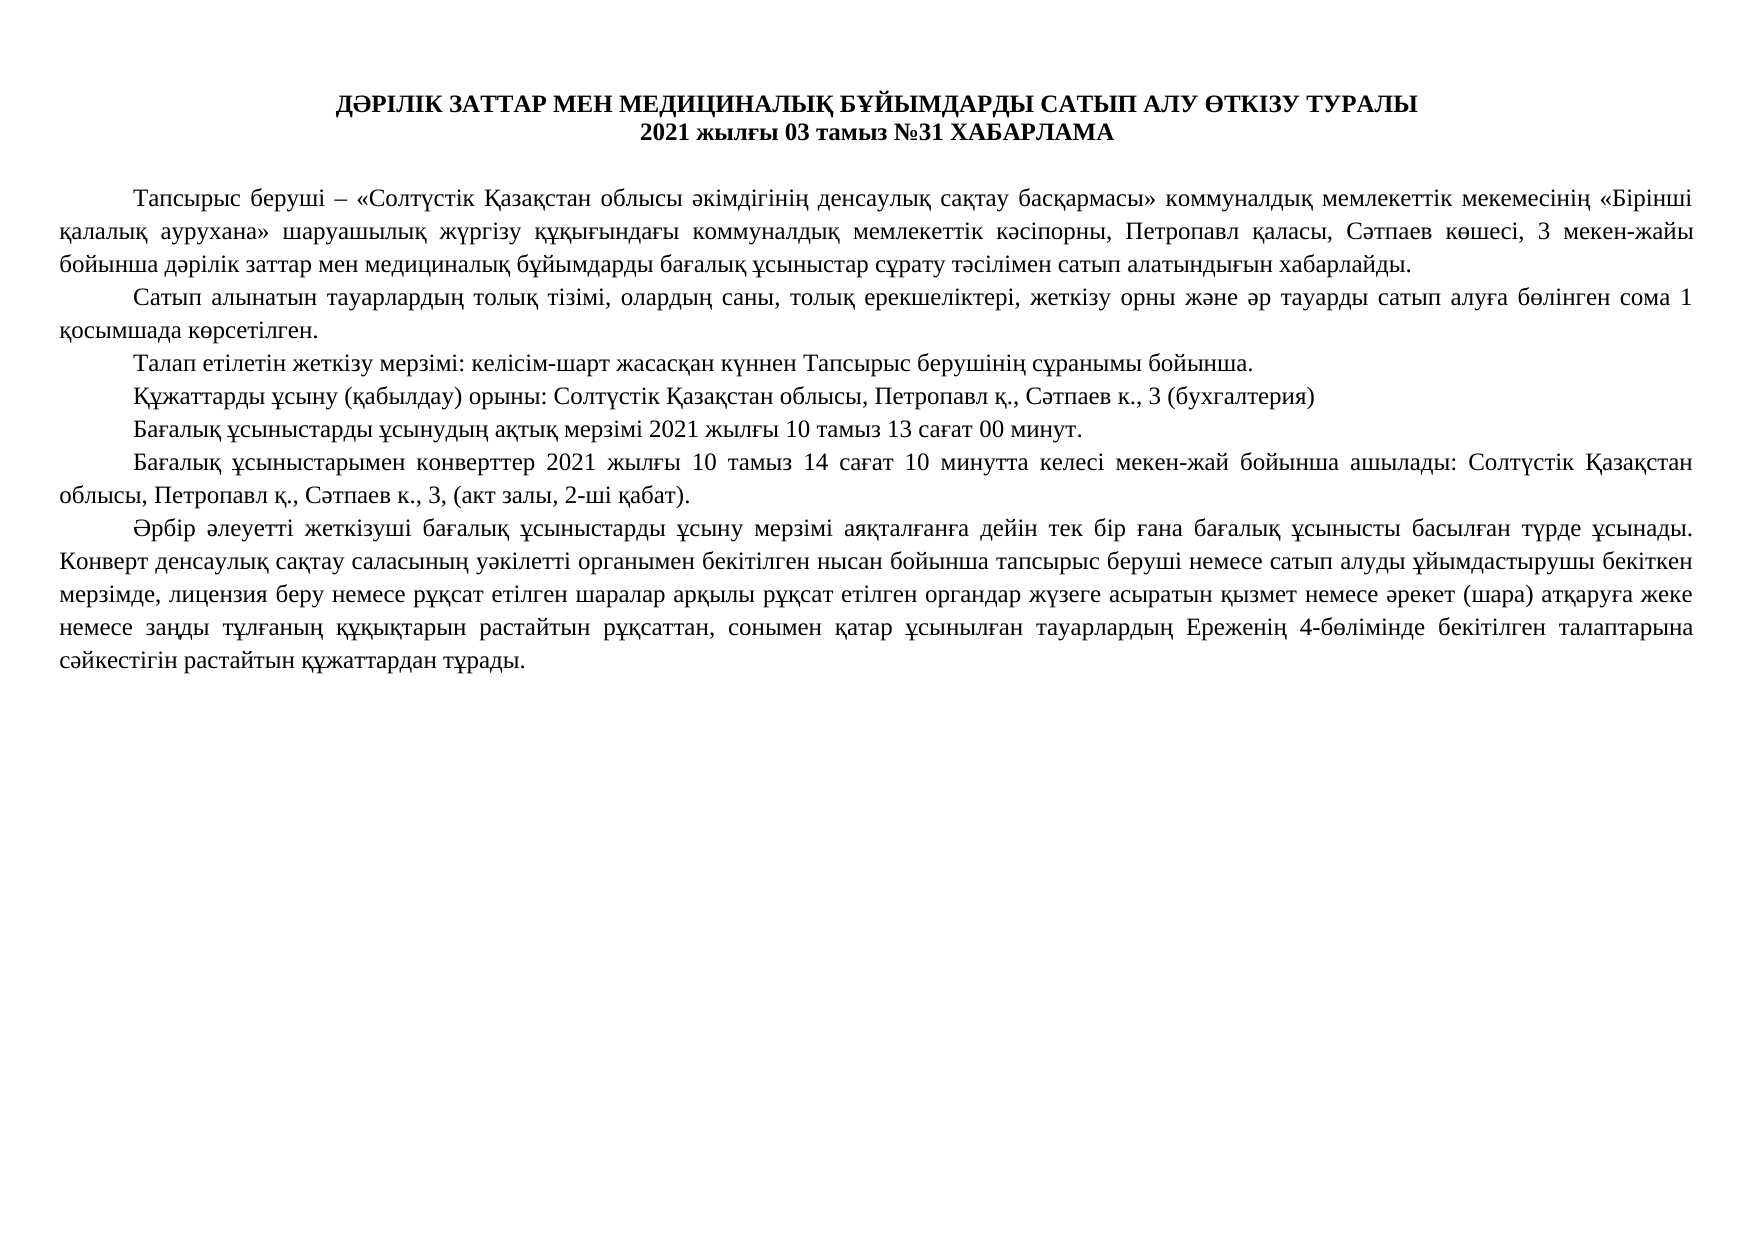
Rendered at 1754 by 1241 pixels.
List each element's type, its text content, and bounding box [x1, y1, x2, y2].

text ДӘРІЛІК ЗАТТАР МЕН МЕДИЦИНАЛЫҚ БҰЙЫМДАРДЫ САТЫП АЛУ ӨТКІЗУ ТУРАЛЫ [59, 89, 1695, 117]
text Құжаттарды ұсыну (қабылдау) орыны: Солтүстік Қазақстан облысы, Петропавл қ., Сәтпаев к., 3 (бухгалтерия) [59, 381, 1695, 410]
text Тапсырыс беруші – «Солтүстік Қазақстан облысы әкімдігінің денсаулық сақтау басқармасы» коммуналдық мемлекеттік мекемесінің «Бірінші қалалық аурухана» шаруашылық жүргізу құқығындағы коммуналдық мемлекеттік кәсіпорны, Петропавл қаласы, Сәтпаев көшесі, 3 мекен-жайы бойынша дәрілік заттар мен медициналық бұйымдарды бағалық ұсыныстар сұрату тәсілімен сатып алатындығын хабарлайды. [59, 183, 1695, 278]
text Сатып алынатын тауарлардың толық тізімі, олардың саны, толық ерекшеліктері, жеткізу орны және әр тауарды сатып алуға бөлінген сома 1 қосымшада көрсетілген. [59, 282, 1695, 344]
text Бағалық ұсыныстарымен конверттер 2021 жылғы 10 тамыз 14 сағат 10 минутта келесі мекен-жай бойынша ашылады: Солтүстік Қазақстан облысы, Петропавл қ., Сәтпаев к., 3, (акт залы, 2-ші қабат). [59, 447, 1695, 509]
text Әрбір әлеуетті жеткізуші бағалық ұсыныстарды ұсыну мерзімі аяқталғанға дейін тек бір ғана бағалық ұсынысты басылған түрде ұсынады. Конверт денсаулық сақтау саласының уәкілетті органымен бекітілген нысан бойынша тапсырыс беруші немесе сатып алуды ұйымдастырушы бекіткен мерзімде, лицензия беру немесе рұқсат етілген шаралар арқылы рұқсат етілген органдар жүзеге асыратын қызмет немесе әрекет (шара) атқаруға жеке немесе заңды тұлғаның құқықтарын растайтын рұқсаттан, сонымен қатар ұсынылған тауарлардың Ереженің 4-бөлімінде бекітілген талаптарына сәйкестігін растайтын құжаттардан тұрады. [59, 513, 1695, 674]
text 2021 жылғы 03 тамыз №31 ХАБАРЛАМА [59, 117, 1695, 146]
text Талап етілетін жеткізу мерзімі: келісім-шарт жасасқан күннен Тапсырыс берушінің сұранымы бойынша. [59, 348, 1695, 377]
text Бағалық ұсыныстарды ұсынудың ақтық мерзімі 2021 жылғы 10 тамыз 13 сағат 00 минут. [59, 414, 1695, 443]
